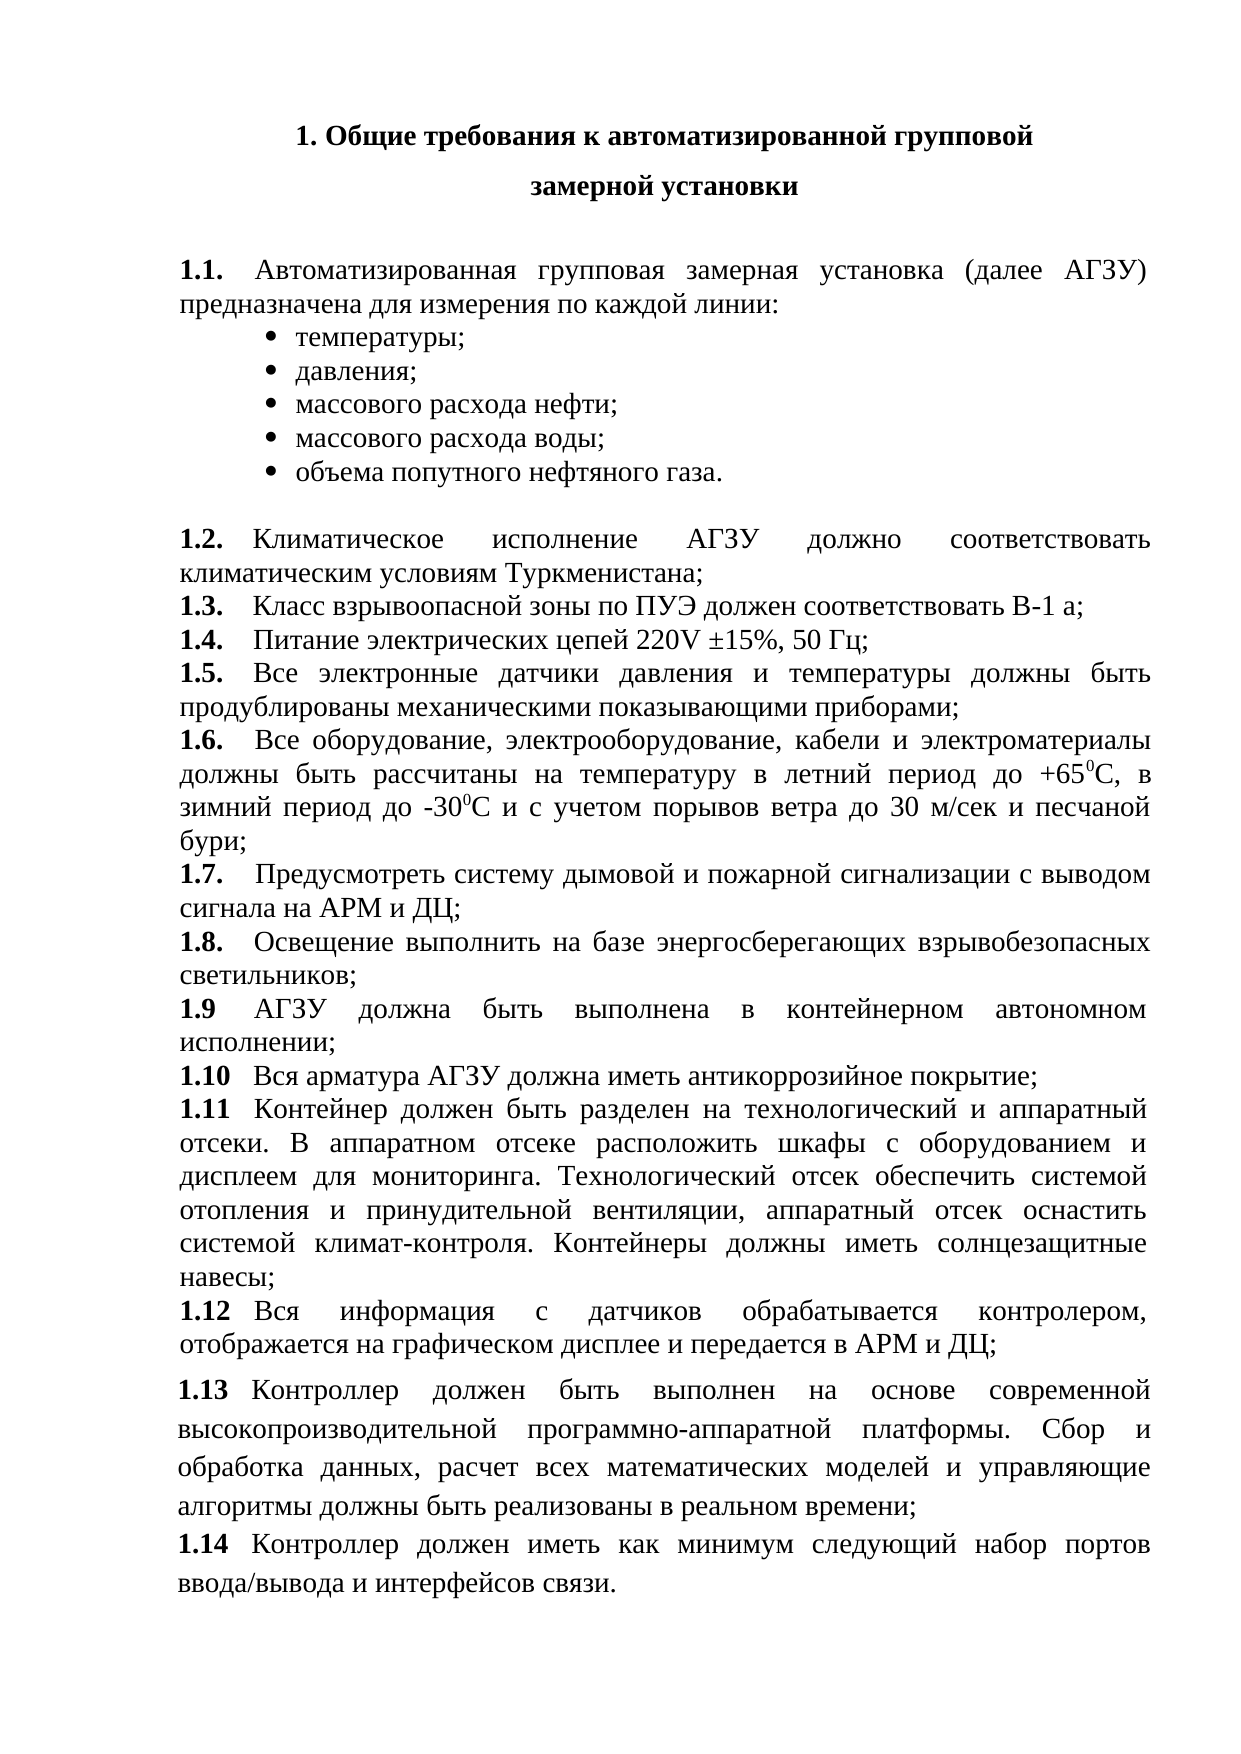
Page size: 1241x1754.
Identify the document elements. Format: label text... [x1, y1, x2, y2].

list АГЗУ должна быть выполнена в контейнерном автономном исполнении; [179, 991, 1147, 1058]
list Автоматизированная групповая замерная установка (далее АГЗУ) предназначена для измерения по каждой линии: [179, 252, 1147, 319]
list Питание электрических цепей 220V ±15%, 50 Гц; [179, 622, 1152, 655]
list Вся арматура АГЗУ должна иметь антикоррозийное покрытие; [179, 1058, 1152, 1091]
list Контроллер должен иметь как минимум следующий набор портов ввода/вывода и интерфейсов связи. [177, 1526, 1152, 1598]
list Предусмотреть систему дымовой и пожарной сигнализации с выводом сигнала на АРМ и ДЦ; [179, 857, 1152, 924]
list температуры; [266, 319, 1147, 353]
list массового расхода нефти; [266, 387, 1147, 420]
list массового расхода воды; [266, 420, 1147, 454]
list Вся информация с датчиков обрабатывается контролером, отображается на графическом дисплее и передается в АРМ и ДЦ; [179, 1293, 1147, 1360]
list Общие требования к автоматизированной групповой [177, 118, 1152, 152]
list Все оборудование, электрооборудование, кабели и электроматериалы должны быть рассчитаны на температуру в летний период до +650С, в зимний период до -300С и с учетом порывов ветра до 30 м/сек и песчаной бури; [179, 722, 1152, 857]
list давления; [266, 353, 1147, 387]
list Класс взрывоопасной зоны по ПУЭ должен соответствовать В-1 а; [179, 588, 1152, 622]
list Освещение выполнить на базе энергосберегающих взрывобезопасных светильников; [179, 924, 1152, 991]
list Климатическое исполнение АГЗУ должно соответствовать климатическим условиям Туркменистана; [179, 521, 1152, 588]
list Все электронные датчики давления и температуры должны быть продублированы механическими показывающими приборами; [179, 655, 1152, 722]
text замерной установки [177, 168, 1152, 202]
list объема попутного нефтяного газа. [266, 454, 1147, 488]
list Контейнер должен быть разделен на технологический и аппаратный отсеки. В аппаратном отсеке расположить шкафы с оборудованием и дисплеем для мониторинга. Технологический отсек обеспечить системой отопления и принудительной вентиляции, аппаратный отсек оснастить системой климат-контроля. Контейнеры должны иметь солнцезащитные навесы; [179, 1091, 1147, 1293]
list Контроллер должен быть выполнен на основе современной высокопроизводительной программно-аппаратной платформы. Сбор и обработка данных, расчет всех математических моделей и управляющие алгоритмы должны быть реализованы в реальном времени; [177, 1372, 1152, 1521]
